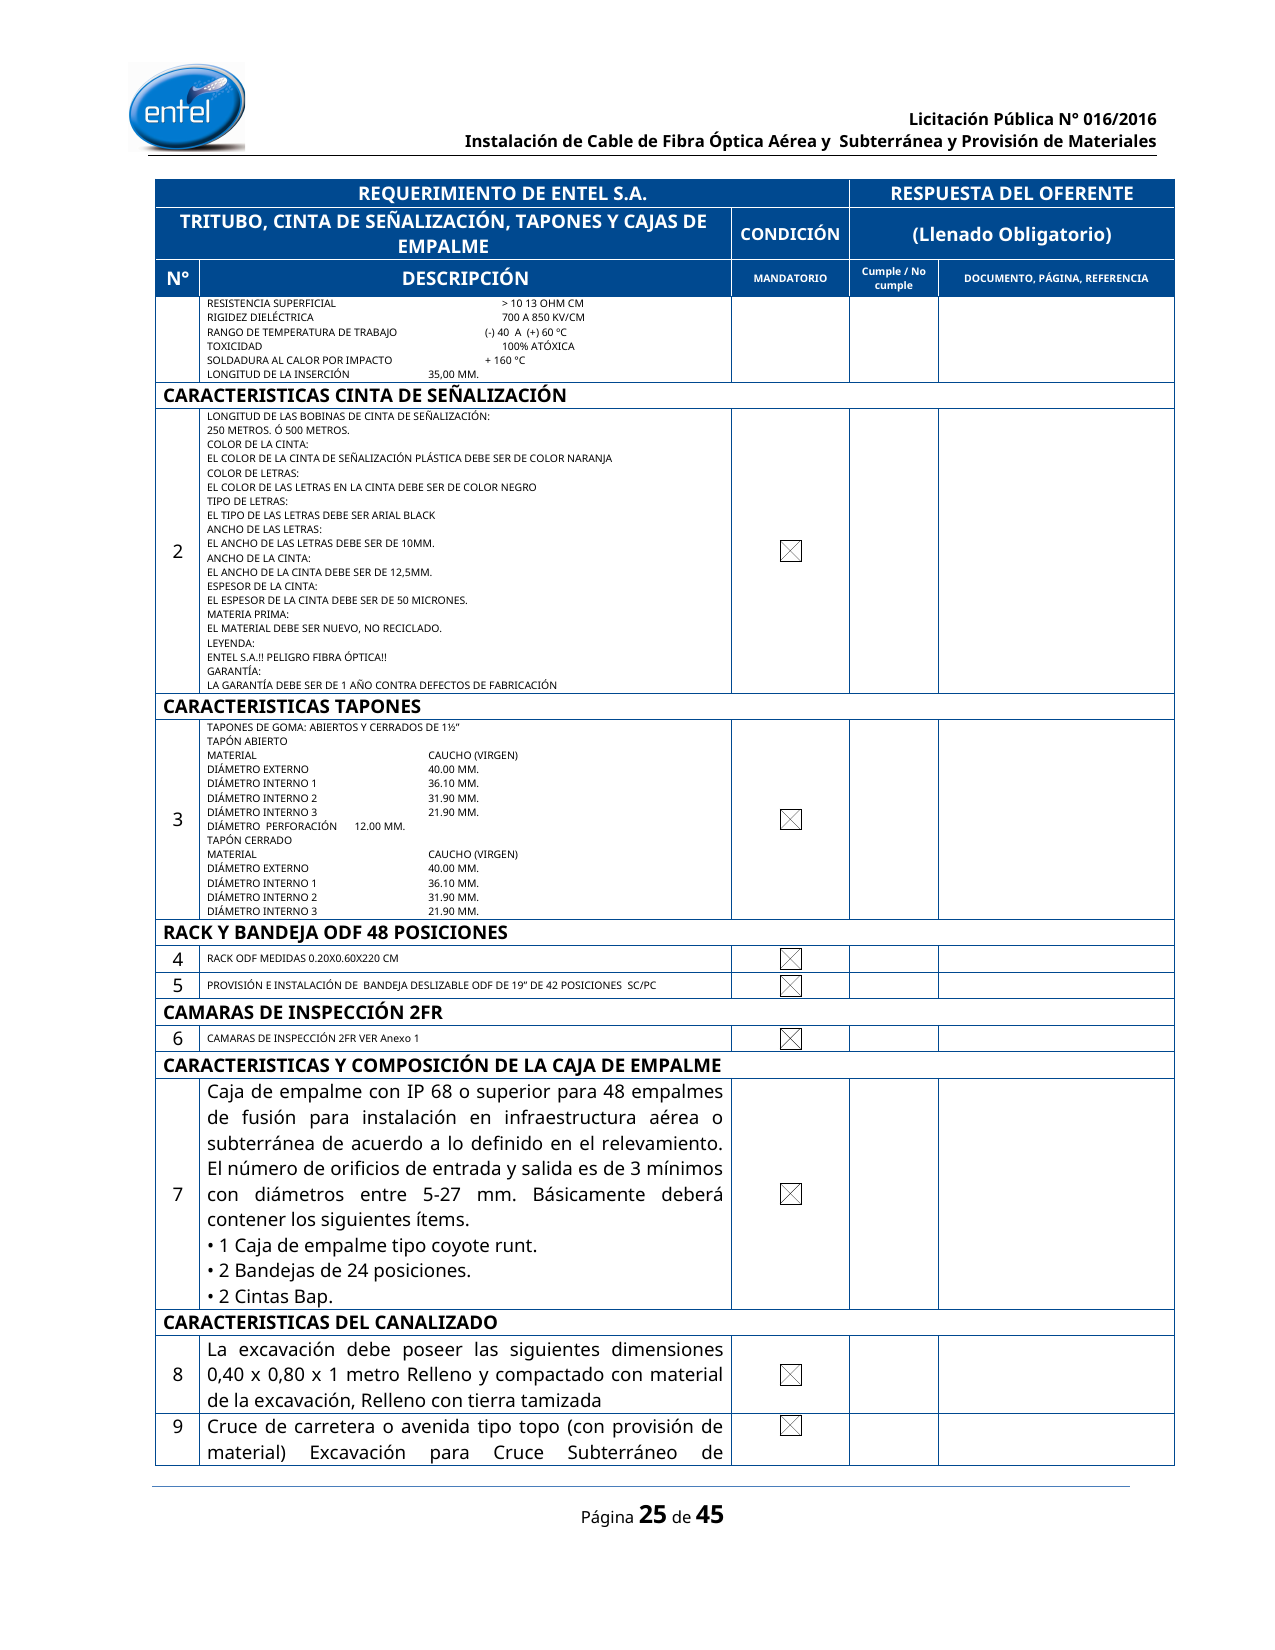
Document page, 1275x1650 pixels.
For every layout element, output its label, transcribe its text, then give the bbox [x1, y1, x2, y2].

table_cell [939, 946, 1174, 972]
table_cell 9 [156, 1414, 199, 1465]
table_cell Cumple / No cumple [850, 260, 938, 296]
table_cell 4 [156, 946, 199, 972]
table_cell 1 [156, 297, 199, 382]
table_cell CARACTERISTICAS DEL CANALIZADO [156, 1310, 1174, 1335]
table_cell [939, 1026, 1174, 1051]
table_cell 2 [156, 409, 199, 692]
table_cell [850, 1414, 938, 1465]
table_cell La excavación debe poseer las siguientes dimensiones 0,40 x 0,80 x 1 metro Relleno y compactado con material de la excavación, Relleno con tierra tamizada [200, 1336, 731, 1413]
table_cell [850, 720, 938, 918]
table_cell [850, 1079, 938, 1308]
table_cell Caja de empalme con IP 68 o superior para 48 empalmes de fusión para instalación en infraestructura aérea o subterránea de acuerdo a lo definido en el relevamiento. El número de orificios de entrada y salida es de 3 mínimos con diámetros entre 5-27 mm. Básicamente deberá contener los siguientes ítems. • 1 Caja de empalme tipo coyote runt. • 2 Bandejas de 24 posiciones. • 2 Cintas Bap. [200, 1079, 731, 1308]
table_cell 5 [156, 973, 199, 998]
table_cell LONGITUD DE LAS BOBINAS DE CINTA DE SEÑALIZACIÓN: 250 METROS. Ó 500 METROS. COLOR DE LA CINTA: EL COLOR DE LA CINTA DE SEÑALIZACIÓN PLÁSTICA DEBE SER DE COLOR NARANJA COLOR DE LETRAS: EL COLOR DE LAS LETRAS EN LA CINTA DEBE SER DE COLOR NEGRO TIPO DE LETRAS: EL TIPO DE LAS LETRAS DEBE SER ARIAL BLACK ANCHO DE LAS LETRAS: EL ANCHO DE LAS LETRAS DEBE SER DE 10MM. ANCHO DE LA CINTA: EL ANCHO DE LA CINTA DEBE SER DE 12,5MM. ESPESOR DE LA CINTA: EL ESPESOR DE LA CINTA DEBE SER DE 50 MICRONES. MATERIA PRIMA: EL MATERIAL DEBE SER NUEVO, NO RECICLADO. LEYENDA: ENTEL S.A.!! PELIGRO FIBRA ÓPTICA!! GARANTÍA: LA GARANTÍA DEBE SER DE 1 AÑO CONTRA DEFECTOS DE FABRICACIÓN [200, 409, 731, 692]
table_cell [732, 1079, 849, 1308]
table_cell [850, 946, 938, 972]
table_cell CARACTERISTICAS CINTA DE SEÑALIZACIÓN [156, 383, 1174, 408]
table_cell CARACTERISTICAS Y COMPOSICIÓN DE LA CAJA DE EMPALME [156, 1052, 1174, 1078]
table_cell CAMARAS DE INSPECCIÓN 2FR [156, 999, 1174, 1025]
table_cell TRITUBO, CINTA DE SEÑALIZACIÓN, TAPONES Y CAJAS DE EMPALME [156, 208, 731, 259]
table_cell CARACTERISTICAS TAPONES [156, 694, 1174, 719]
table_cell [939, 1336, 1174, 1413]
table_cell [850, 973, 938, 998]
table_header REQUERIMIENTO DE ENTEL S.A. [156, 180, 849, 207]
table_cell DESCRIPCIÓN [200, 260, 731, 296]
table_cell 7 [156, 1079, 199, 1308]
table_cell RACK Y BANDEJA ODF 48 POSICIONES [156, 920, 1174, 945]
table_cell [939, 720, 1174, 918]
table_cell [732, 1026, 849, 1051]
table_cell [732, 297, 849, 382]
table_cell DOCUMENTO, PÁGINA, REFERENCIA [939, 260, 1174, 296]
table_cell [939, 1414, 1174, 1465]
table_cell 8 [156, 1336, 199, 1413]
table_cell [939, 1079, 1174, 1308]
table_cell [732, 409, 849, 692]
table_cell TAPONES DE GOMA: ABIERTOS Y CERRADOS DE 1½” TAPÓN ABIERTO MATERIAL CAUCHO (VIRGEN) DIÁMETRO EXTERNO 40.00 MM. DIÁMETRO INTERNO 1 36.10 MM. DIÁMETRO INTERNO 2 31.90 MM. DIÁMETRO INTERNO 3 21.90 MM. DIÁMETRO PERFORACIÓN 12.00 MM. TAPÓN CERRADO MATERIAL CAUCHO (VIRGEN) DIÁMETRO EXTERNO 40.00 MM. DIÁMETRO INTERNO 1 36.10 MM. DIÁMETRO INTERNO 2 31.90 MM. DIÁMETRO INTERNO 3 21.90 MM. [200, 720, 731, 918]
table_cell 6 [156, 1026, 199, 1051]
table_cell [850, 1026, 938, 1051]
table_cell 3 [156, 720, 199, 918]
table_cell [939, 973, 1174, 998]
table_cell [939, 297, 1174, 382]
table_cell [732, 1414, 849, 1465]
table_cell RACK ODF MEDIDAS 0.20X0.60X220 CM [200, 946, 731, 972]
table_cell PROVISIÓN E INSTALACIÓN DE BANDEJA DESLIZABLE ODF DE 19” DE 42 POSICIONES SC/PC [200, 973, 731, 998]
table_cell CONDICIÓN [732, 208, 849, 259]
table_cell [732, 946, 849, 972]
table_header RESPUESTA DEL OFERENTE [850, 180, 1174, 207]
table_cell [732, 973, 849, 998]
picture [128, 62, 246, 152]
table_cell [732, 720, 849, 918]
table_cell N° [156, 260, 199, 296]
table_cell [850, 409, 938, 692]
table_cell CAMARAS DE INSPECCIÓN 2FR VER Anexo 1 [200, 1026, 731, 1051]
table_cell [850, 297, 938, 382]
table_cell (Llenado Obligatorio) [850, 208, 1174, 259]
table_cell [939, 409, 1174, 692]
table_cell MANDATORIO [732, 260, 849, 296]
table_cell [850, 1336, 938, 1413]
table_cell [732, 1336, 849, 1413]
